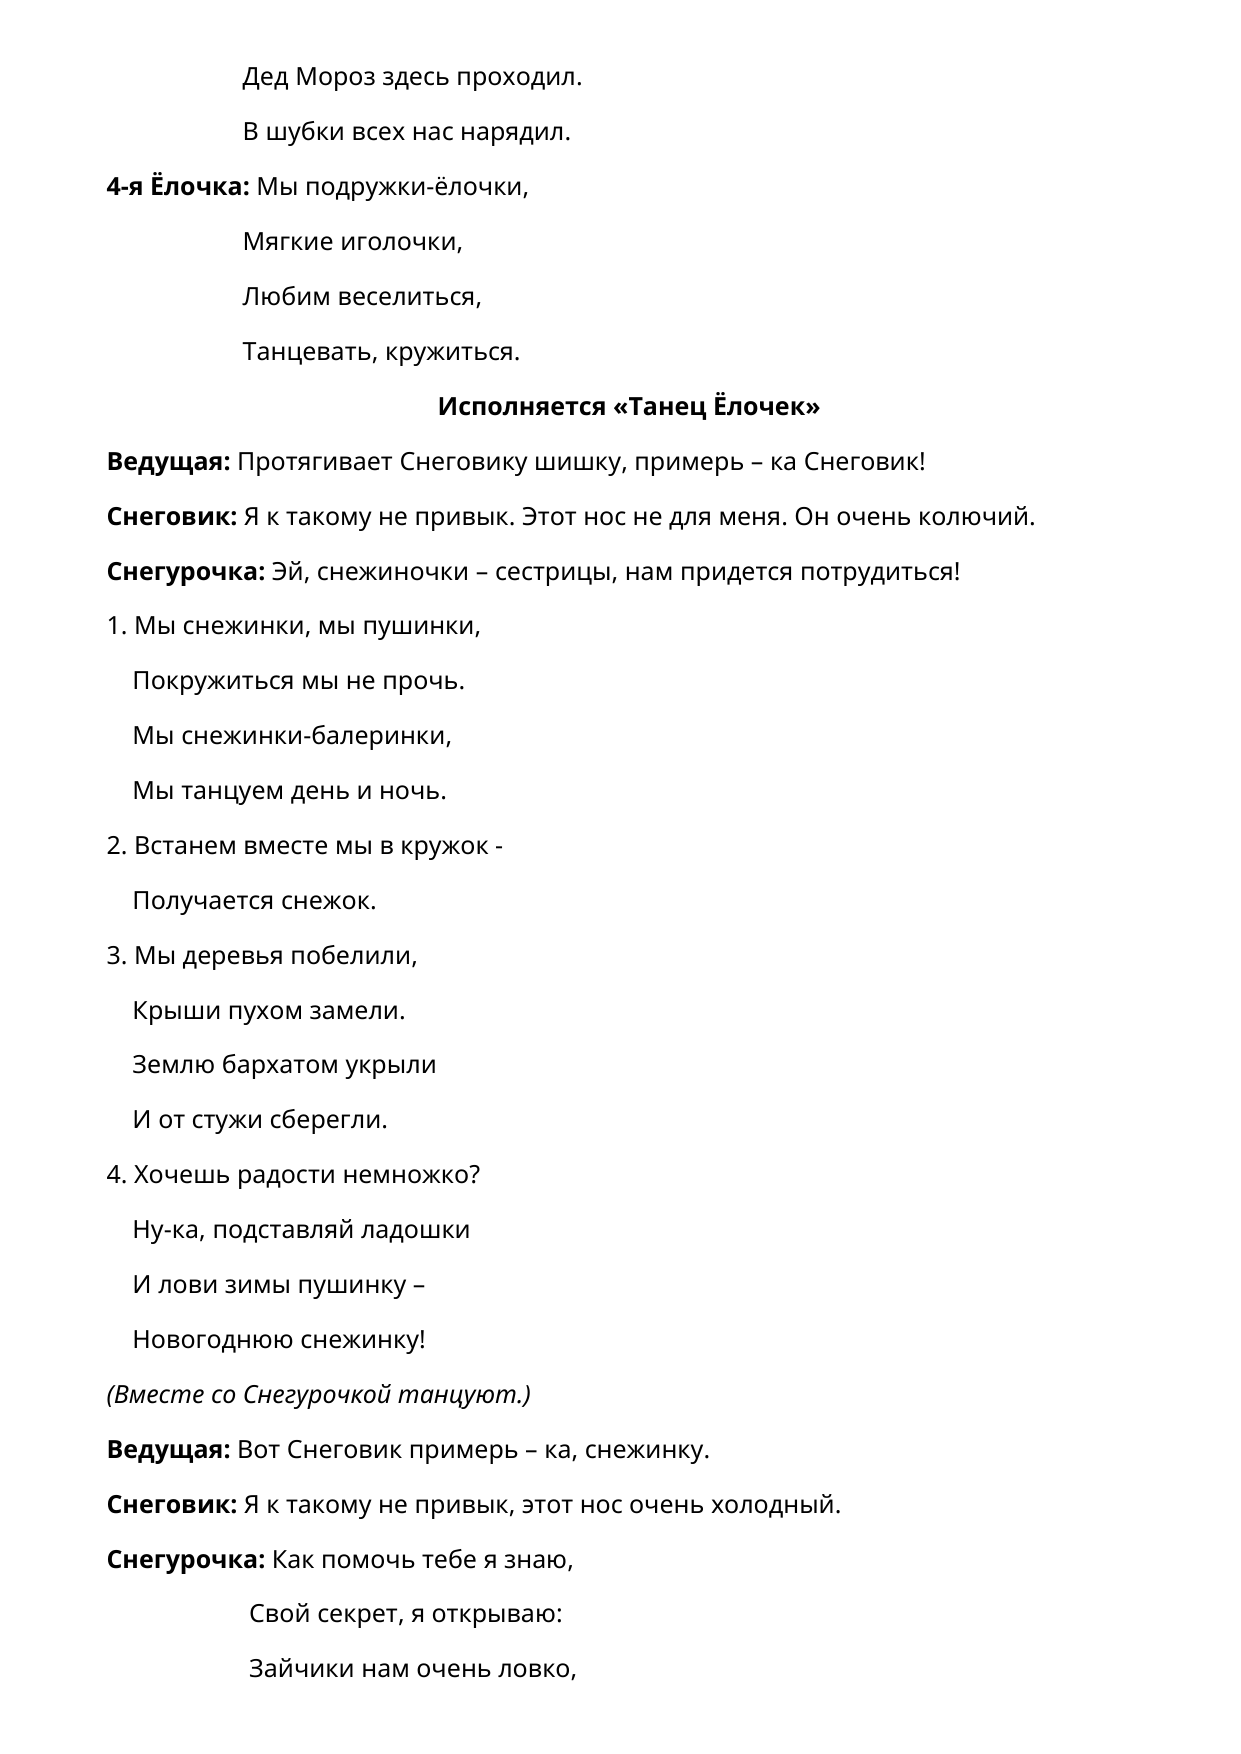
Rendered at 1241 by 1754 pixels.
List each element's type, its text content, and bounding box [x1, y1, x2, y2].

text 2. Встанем вместе мы в кружок - [106, 828, 1152, 862]
text Крыши пухом замели. [106, 992, 1152, 1026]
text 1. Мы снежинки, мы пушинки, [106, 608, 1152, 642]
text И от стужи сберегли. [106, 1102, 1152, 1136]
text Мы танцуем день и ночь. [106, 773, 1152, 807]
text Снегурочка: Эй, снежиночки – сестрицы, нам придется потрудиться! [106, 553, 1152, 587]
text 4-я Ёлочка: Мы подружки-ёлочки, [106, 169, 1152, 203]
text Танцевать, кружиться. [106, 333, 1152, 368]
text Ведущая: Протягивает Снеговику шишку, примерь – ка Снеговик! [106, 443, 1152, 477]
text Снеговик: Я к такому не привык, этот нос очень холодный. [106, 1486, 1152, 1520]
text (Вместе со Снегурочкой танцуют.) [106, 1377, 1152, 1411]
text 3. Мы деревья побелили, [106, 937, 1152, 971]
text Свой секрет, я открываю: [106, 1596, 1152, 1630]
text И лови зимы пушинку – [106, 1267, 1152, 1301]
text Исполняется «Танец Ёлочек» [106, 388, 1152, 422]
text Покружиться мы не прочь. [106, 663, 1152, 697]
text Ведущая: Вот Снеговик примерь – ка, снежинку. [106, 1431, 1152, 1466]
text Землю бархатом укрыли [106, 1047, 1152, 1081]
text Снегурочка: Как помочь тебе я знаю, [106, 1541, 1152, 1575]
text Мы снежинки-балеринки, [106, 718, 1152, 752]
text Зайчики нам очень ловко, [106, 1651, 1152, 1685]
text Снеговик: Я к такому не привык. Этот нос не для меня. Он очень колючий. [106, 498, 1152, 532]
text Ну-ка, подставляй ладошки [106, 1212, 1152, 1246]
text Дед Мороз здесь проходил. [106, 59, 1152, 93]
text Получается снежок. [106, 882, 1152, 917]
text 4. Хочешь радости немножко? [106, 1157, 1152, 1191]
text В шубки всех нас нарядил. [106, 114, 1152, 148]
text Любим веселиться, [106, 279, 1152, 313]
text Новогоднюю снежинку! [106, 1322, 1152, 1356]
text Мягкие иголочки, [106, 224, 1152, 258]
